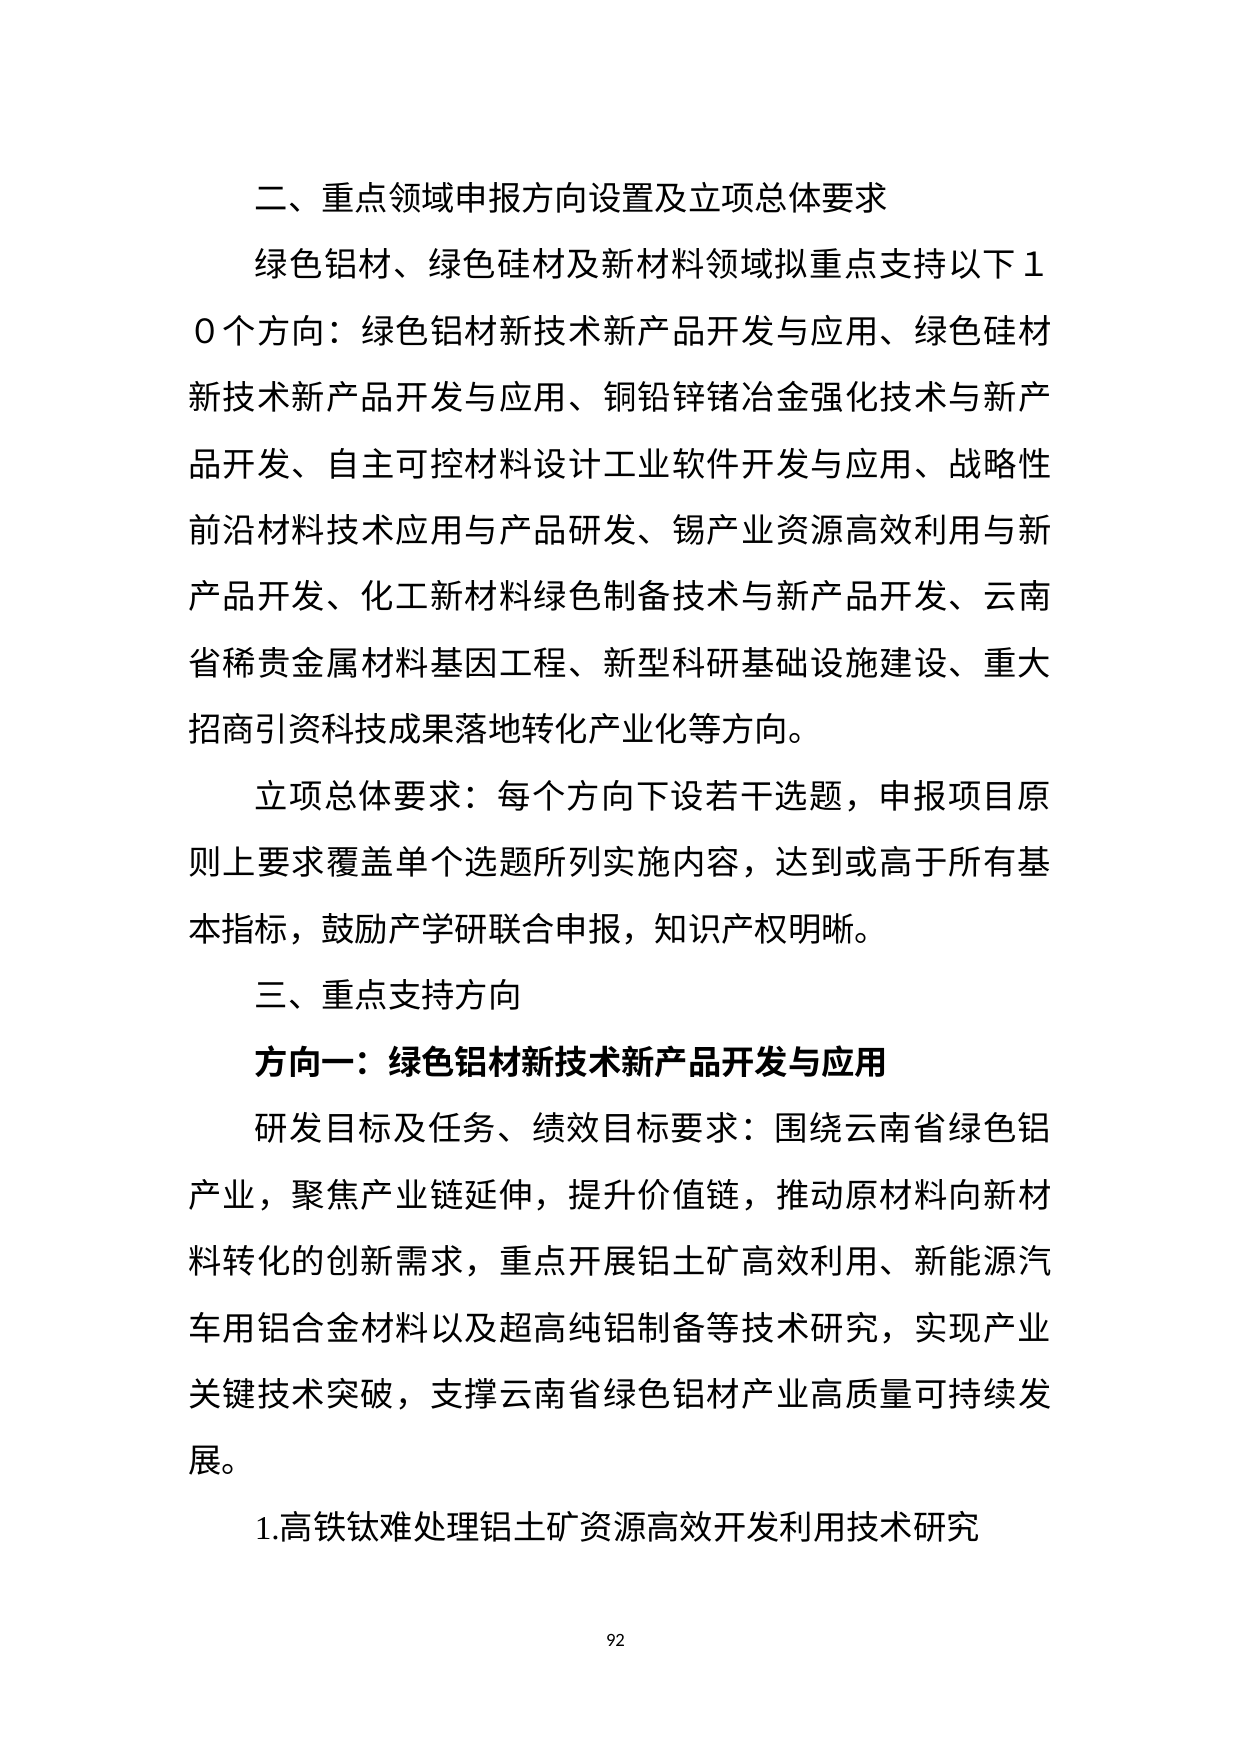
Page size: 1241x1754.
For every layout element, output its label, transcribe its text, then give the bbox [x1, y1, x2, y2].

text 方向一：绿色铝材新技术新产品开发与应用 [188, 1026, 1052, 1093]
text 绿色铝材、绿色硅材及新材料领域拟重点支持以下１０个方向：绿色铝材新技术新产品开发与应用、绿色硅材新技术新产品开发与应用、铜铅锌锗冶金强化技术与新产品开发、自主可控材料设计工业软件开发与应用、战略性前沿材料技术应用与产品研发、锡产业资源高效利用与新产品开发、化工新材料绿色制备技术与新产品开发、云南省稀贵金属材料基因工程、新型科研基础设施建设、重大招商引资科技成果落地转化产业化等方向。 [188, 229, 1052, 761]
text 三、重点支持方向 [188, 960, 1052, 1026]
text 立项总体要求：每个方向下设若干选题，申报项目原则上要求覆盖单个选题所列实施内容，达到或高于所有基本指标，鼓励产学研联合申报，知识产权明晰。 [188, 761, 1052, 960]
text 二、重点领域申报方向设置及立项总体要求 [188, 162, 1052, 229]
text 研发目标及任务、绩效目标要求：围绕云南省绿色铝产业，聚焦产业链延伸，提升价值链，推动原材料向新材料转化的创新需求，重点开展铝土矿高效利用、新能源汽车用铝合金材料以及超高纯铝制备等技术研究，实现产业关键技术突破，支撑云南省绿色铝材产业高质量可持续发展。 [188, 1093, 1052, 1492]
text 1.高铁钛难处理铝土矿资源高效开发利用技术研究 [188, 1492, 1052, 1558]
